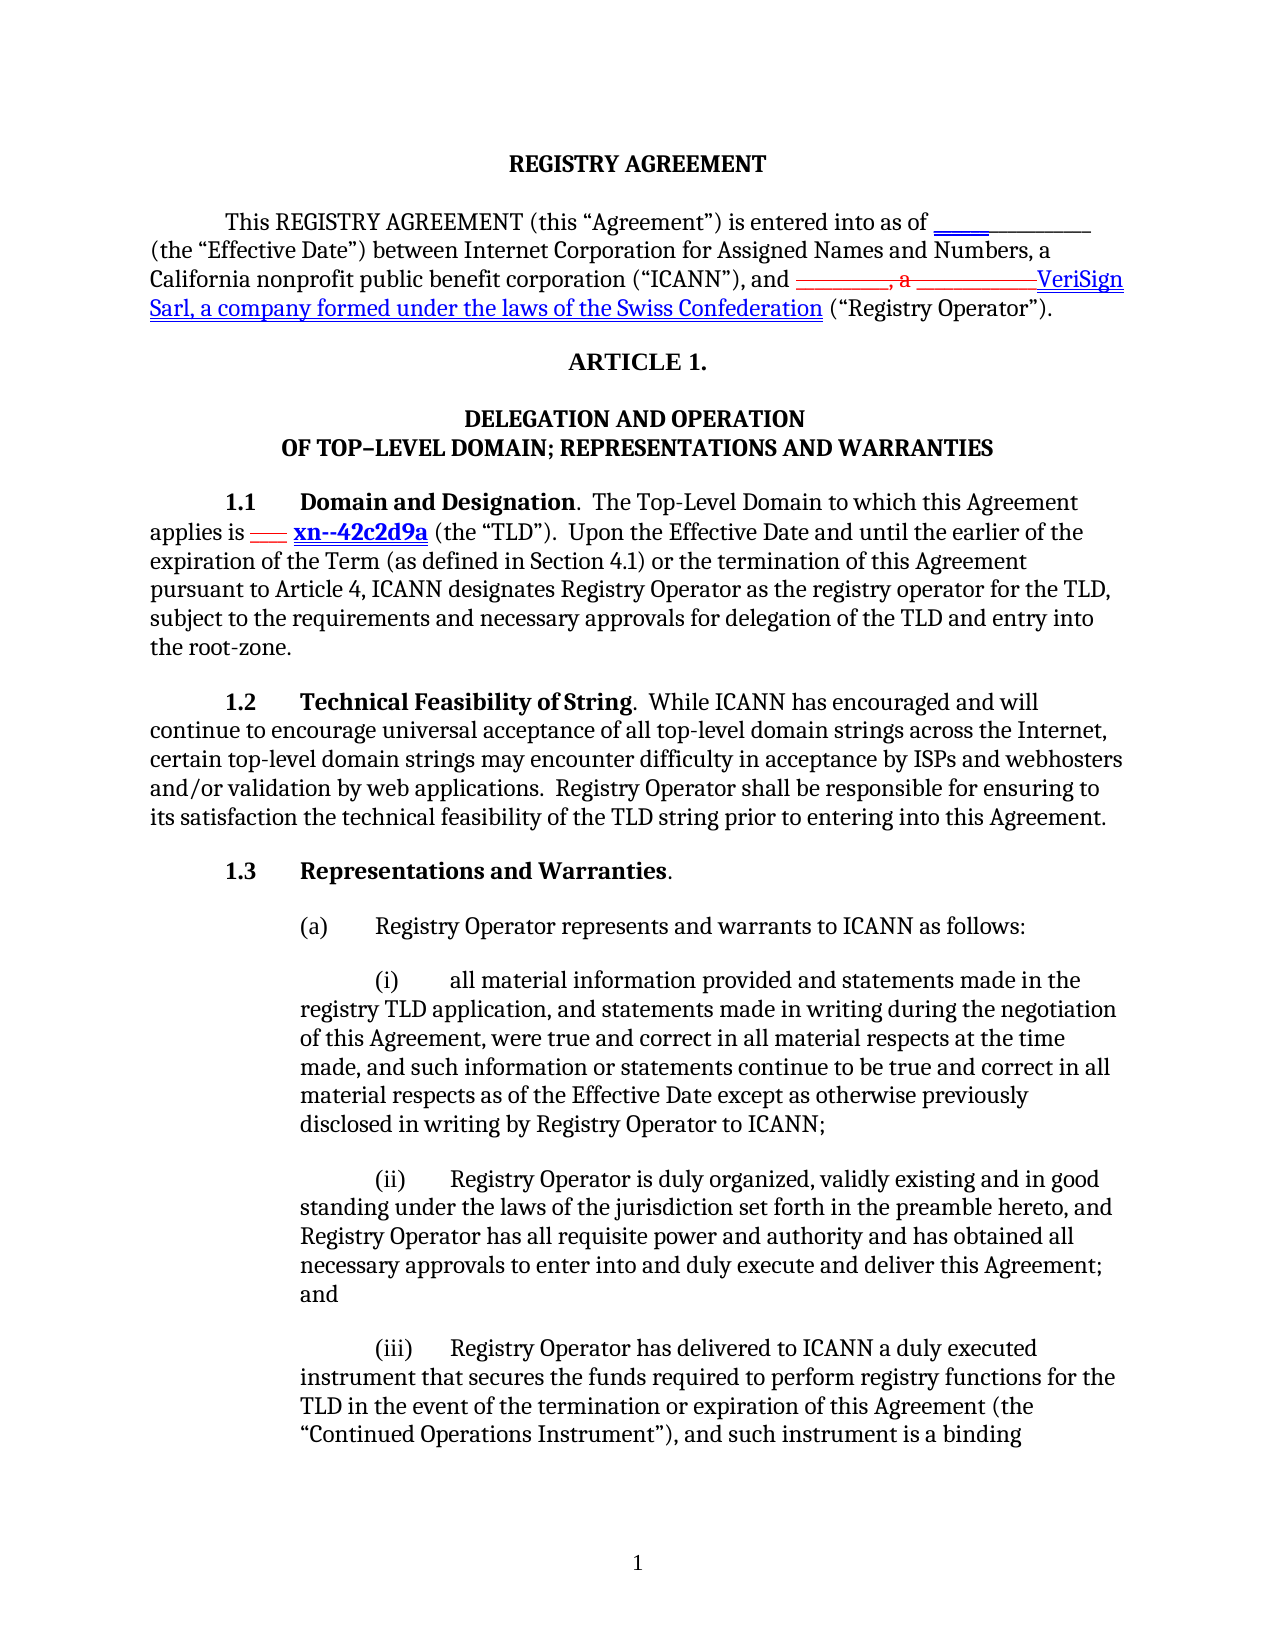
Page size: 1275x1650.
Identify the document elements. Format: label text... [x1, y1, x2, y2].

text Technical Feasibility of String. While ICANN has encouraged and will continue to encourage universal acceptance of all top-level domain strings across the Internet, certain top-level domain strings may encounter difficulty in acceptance by ISPs and webhosters and/or validation by web applications. Registry Operator shall be responsible for ensuring to its satisfaction the technical feasibility of the TLD string prior to entering into this Agreement. [150, 687, 1125, 831]
text all material information provided and statements made in the registry TLD application, and statements made in writing during the negotiation of this Agreement, were true and correct in all material respects at the time made, and such information or statements continue to be true and correct in all material respects as of the Effective Date except as otherwise previously disclosed in writing by Registry Operator to ICANN; [300, 965, 1125, 1139]
text DELEGATION AND OPERATION OF TOP–LEVEL DOMAIN; REPRESENTATIONS AND WARRANTIES [150, 347, 1125, 462]
text Representations and Warranties. [150, 856, 1125, 886]
text Registry Operator is duly organized, validly existing and in good standing under the laws of the jurisdiction set forth in the preamble hereto, and Registry Operator has all requisite power and authority and has obtained all necessary approvals to enter into and duly execute and deliver this Agreement; and [300, 1164, 1125, 1308]
text Registry Operator represents and warrants to ICANN as follows: [150, 911, 1125, 940]
text Domain and Designation. The Top-Level Domain to which this Agreement applies is ____ xn--42c2d9a (the “TLD”). Upon the Effective Date and until the earlier of the expiration of the Term (as defined in Section 4.1) or the termination of this Agreement pursuant to Article 4, ICANN designates Registry Operator as the registry operator for the TLD, subject to the requirements and necessary approvals for delegation of the TLD and entry into the root-zone. [150, 487, 1125, 662]
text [300, 1333, 1125, 1449]
text This REGISTRY AGREEMENT (this “Agreement”) is entered into as of _________________ (the “Effective Date”) between Internet Corporation for Assigned Names and Numbers, a California nonprofit public benefit corporation (“ICANN”), and __________, a _____________VeriSign Sarl, a company formed under the laws of the Swiss Confederation (“Registry Operator”). [150, 207, 1125, 322]
title REGISTRY AGREEMENT [150, 150, 1125, 179]
